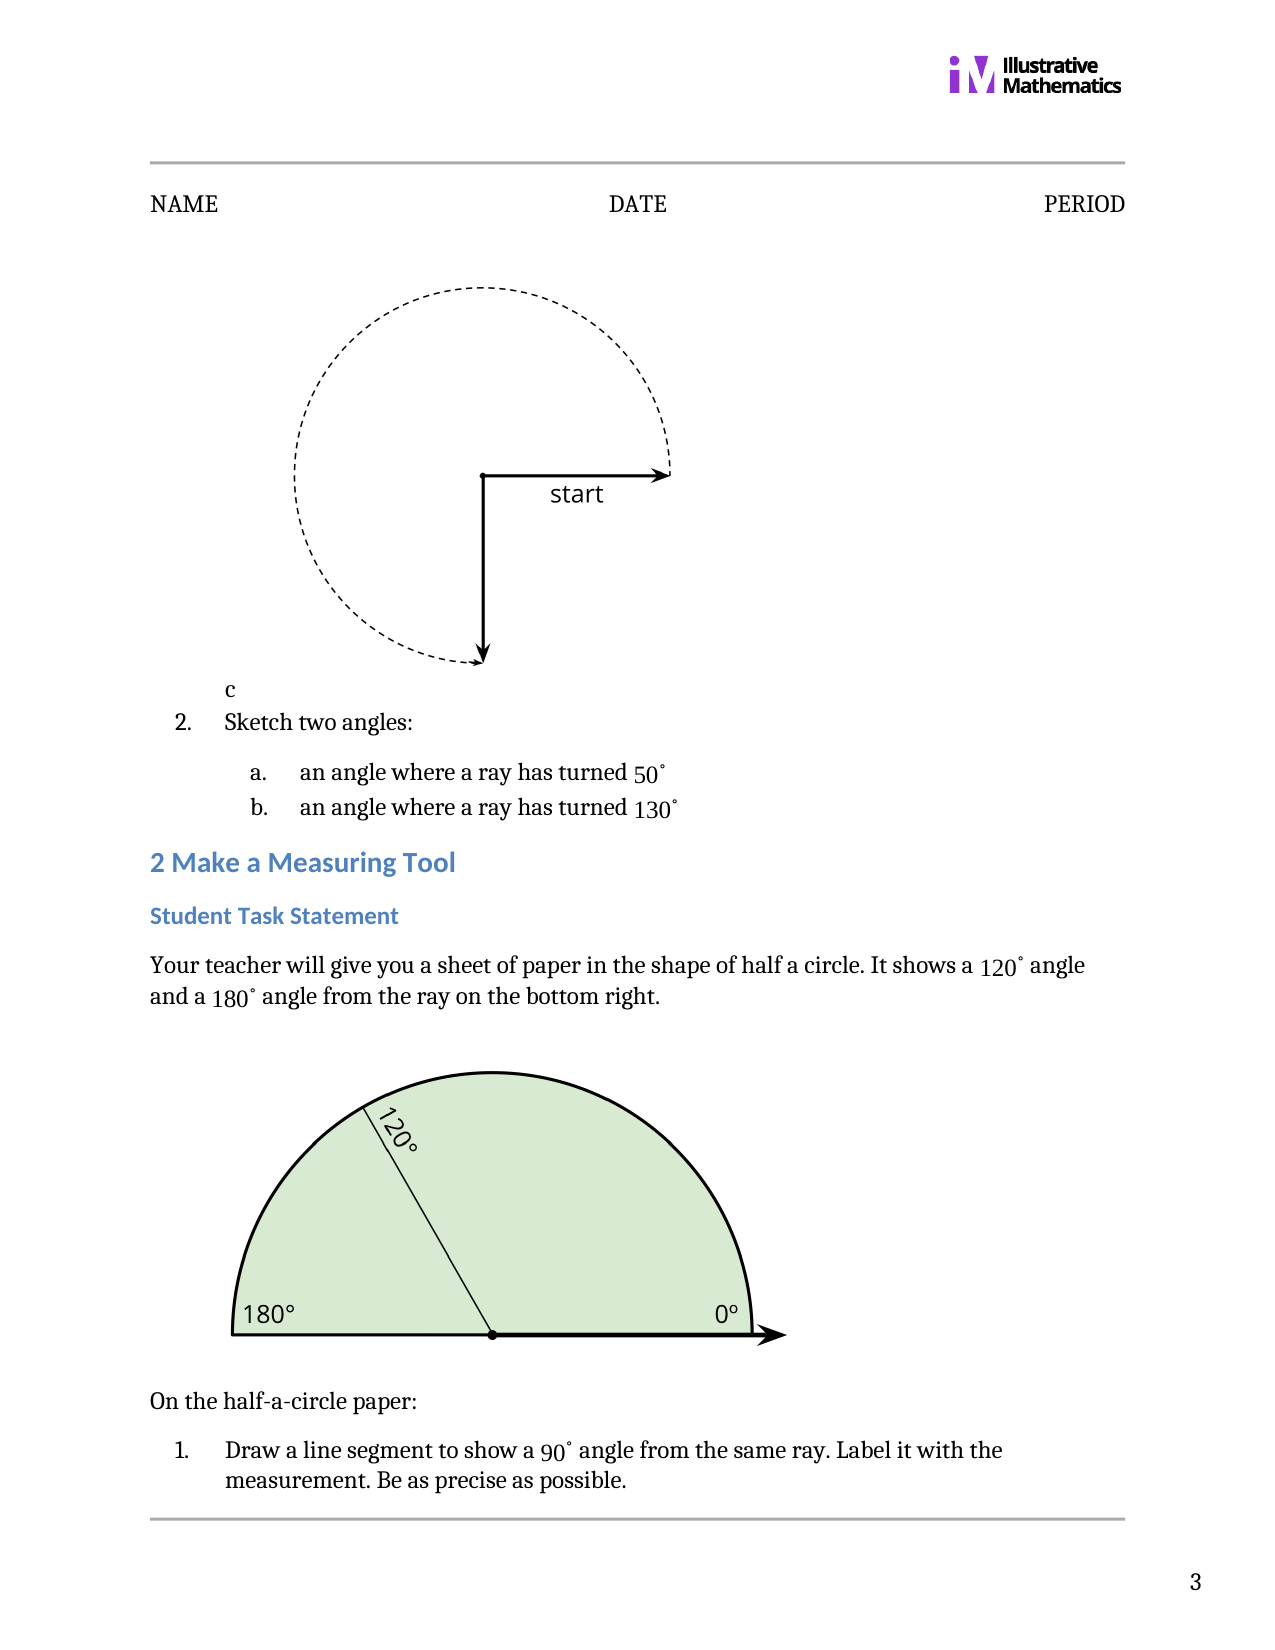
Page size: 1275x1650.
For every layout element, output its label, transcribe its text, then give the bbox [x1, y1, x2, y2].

list an angle where a ray has turned [250, 757, 1125, 788]
list Sketch two angles: [175, 707, 1125, 736]
list Draw a line segment to show a angle from the same ray. Label it with the measurement. Be as precise as possible. [175, 1434, 1125, 1494]
subtitle Student Task Statement [150, 900, 1125, 931]
picture [949, 55, 1121, 93]
text Your teacher will give you a sheet of paper in the shape of half a circle. It shows a angle and a angle from the ray on the bottom right. [150, 950, 1125, 1012]
text On the half-a-circle paper: [150, 1387, 1125, 1416]
subtitle 2 Make a Measuring Tool [150, 844, 1125, 879]
picture [254, 247, 705, 698]
list an angle where a ray has turned [250, 792, 1125, 823]
picture [168, 1030, 825, 1369]
